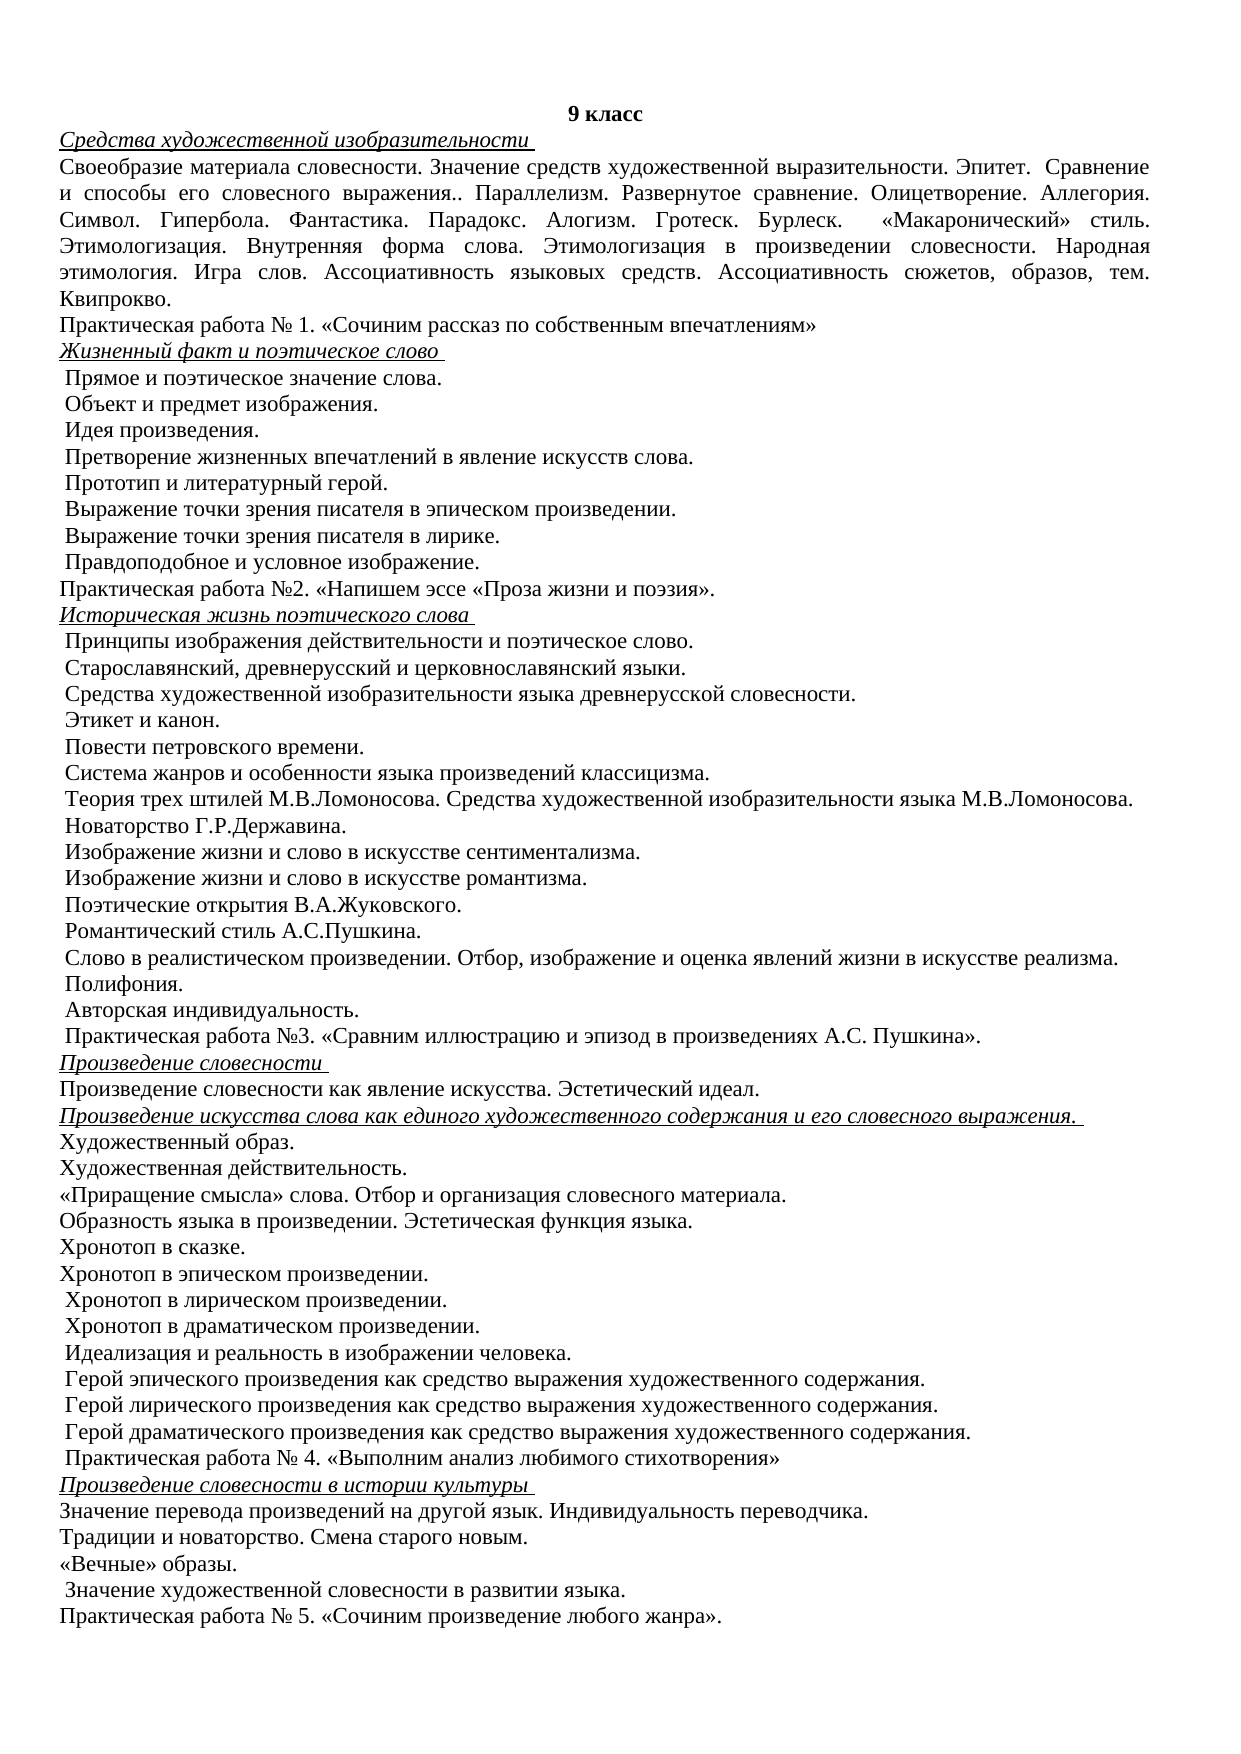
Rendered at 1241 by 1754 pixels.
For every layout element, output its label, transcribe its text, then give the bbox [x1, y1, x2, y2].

text Художественная действительность. [59, 1154, 1152, 1181]
text Художественный образ. [59, 1128, 1152, 1154]
text Претворение жизненных впечатлений в явление искусств слова. [59, 443, 1152, 469]
text Своеобразие материала словесности. Значение средств художественной выразительности. Эпитет. Сравнение и способы его словесного выражения.. Параллелизм. Развернутое сравнение. Олицетворение. Аллегория. Символ. Гипербола. Фантастика. Парадокс. Алогизм. Гротеск. Бурлеск. «Макаронический» стиль. Этимологизация. Внутренняя форма слова. Этимологизация в произведении словесности. Народная этимология. Игра слов. Ассоциативность языковых средств. Ассоциативность сюжетов, образов, тем. Квипрокво. [59, 153, 1152, 311]
text Герой эпического произведения как средство выражения художественного содержания. [59, 1365, 1152, 1392]
text Новаторство Г.Р.Державина. [59, 812, 1152, 838]
text Хронотоп в лирическом произведении. [59, 1286, 1152, 1312]
text Хронотоп в сказке. [59, 1233, 1152, 1260]
text Изображение жизни и слово в искусстве романтизма. [59, 864, 1152, 891]
text Образность языка в произведении. Эстетическая функция языка. [59, 1207, 1152, 1233]
text Практическая работа №3. «Сравним иллюстрацию и эпизод в произведениях А.С. Пушкина». [59, 1023, 1152, 1049]
text Теория трех штилей М.В.Ломоносова. Средства художественной изобразительности языка М.В.Ломоносова. [59, 785, 1152, 812]
text Этикет и канон. [59, 706, 1152, 733]
text Объект и предмет изображения. [59, 390, 1152, 416]
text Принципы изображения действительности и поэтическое слово. [59, 627, 1152, 654]
text Герой лирического произведения как средство выражения художественного содержания. [59, 1392, 1152, 1418]
text Старославянский, древнерусский и церковнославянский языки. [59, 654, 1152, 680]
text Повести петровского времени. [59, 733, 1152, 759]
text Хронотоп в эпическом произведении. [59, 1260, 1152, 1286]
text Практическая работа № 4. «Выполним анализ любимого стихотворения» [59, 1444, 1152, 1471]
text Выражение точки зрения писателя в эпическом произведении. [59, 496, 1152, 522]
text Правдоподобное и условное изображение. [59, 548, 1152, 574]
text Поэтические открытия В.А.Жуковского. [59, 891, 1152, 917]
text «Вечные» образы. [59, 1550, 1152, 1576]
text Прототип и литературный герой. [59, 469, 1152, 496]
text Средства художественной изобразительности языка древнерусской словесности. [59, 680, 1152, 706]
text Практическая работа № 1. «Сочиним рассказ по собственным впечатлениям» [59, 311, 1152, 337]
text Полифония. [59, 970, 1152, 996]
text Романтический стиль А.С.Пушкина. [59, 917, 1152, 943]
text Прямое и поэтическое значение слова. [59, 364, 1152, 390]
text Практическая работа № 5. «Сочиним произведение любого жанра». [59, 1602, 1152, 1629]
text Жизненный факт и поэтическое слово [59, 337, 1152, 364]
text Произведение словесности как явление искусства. Эстетический идеал. [59, 1075, 1152, 1102]
text Изображение жизни и слово в искусстве сентиментализма. [59, 838, 1152, 864]
text Практическая работа №2. «Напишем эссе «Проза жизни и поэзия». [59, 574, 1152, 601]
text Герой драматического произведения как средство выражения художественного содержания. [59, 1418, 1152, 1444]
text Традиции и новаторство. Смена старого новым. [59, 1523, 1152, 1550]
text Значение художественной словесности в развитии языка. [59, 1576, 1152, 1602]
text Идея произведения. [59, 416, 1152, 443]
text Идеализация и реальность в изображении человека. [59, 1339, 1152, 1365]
text Средства художественной изобразительности [59, 127, 1152, 153]
text 9 класс [59, 100, 1152, 127]
text Слово в реалистическом произведении. Отбор, изображение и оценка явлений жизни в искусстве реализма. [59, 943, 1152, 970]
text Произведение словесности в истории культуры [59, 1471, 1152, 1497]
text Историческая жизнь поэтического слова [59, 601, 1152, 627]
text Произведение словесности [59, 1049, 1152, 1075]
text Авторская индивидуальность. [59, 996, 1152, 1023]
text Система жанров и особенности языка произведений классицизма. [59, 759, 1152, 785]
text Хронотоп в драматическом произведении. [59, 1312, 1152, 1339]
text Значение перевода произведений на другой язык. Индивидуальность переводчика. [59, 1497, 1152, 1523]
text Выражение точки зрения писателя в лирике. [59, 522, 1152, 548]
text Произведение искусства слова как единого художественного содержания и его словесного выражения. [59, 1102, 1152, 1128]
text «Приращение смысла» слова. Отбор и организация словесного материала. [59, 1181, 1152, 1207]
